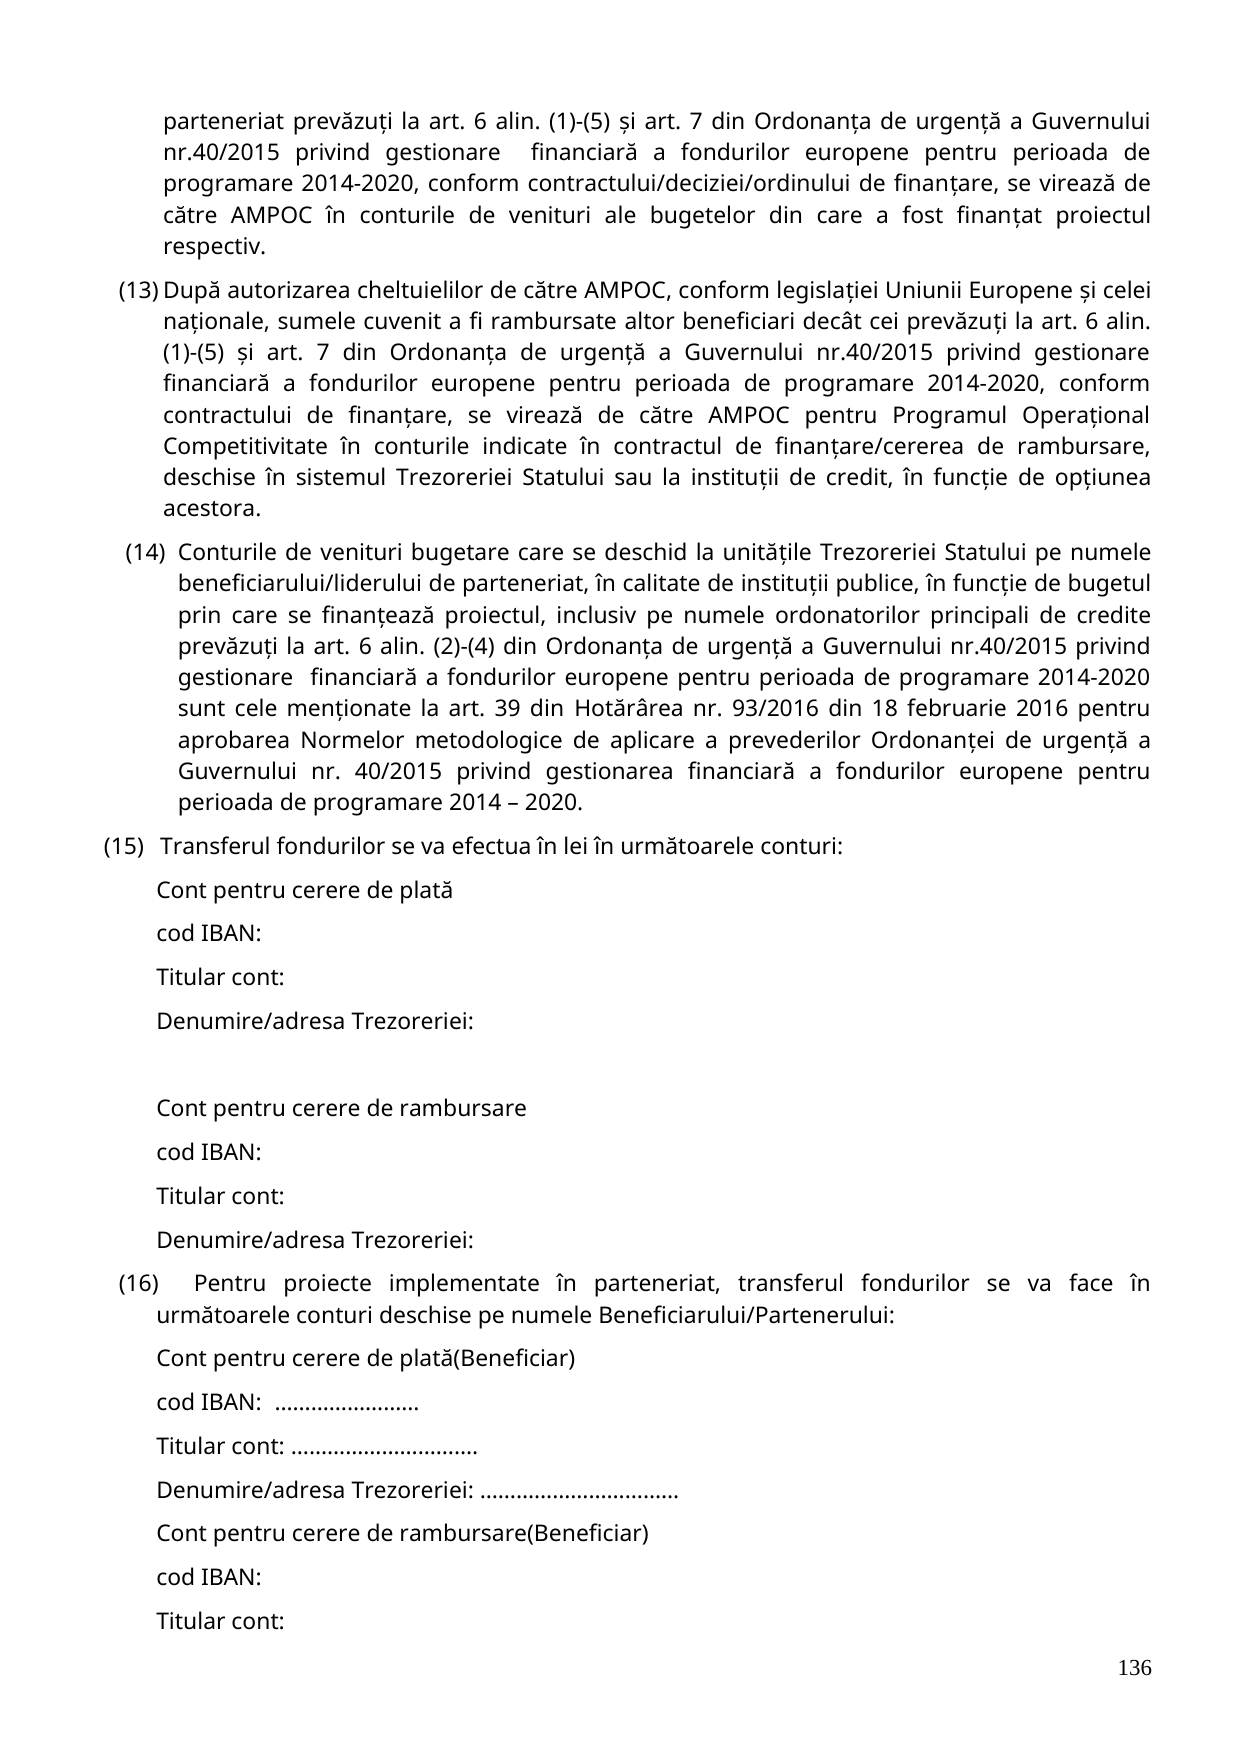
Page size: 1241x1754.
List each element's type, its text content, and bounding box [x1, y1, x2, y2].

list Pentru proiecte implementate în parteneriat, transferul fondurilor se va face în următoarele conturi deschise pe numele Beneficiarului/Partenerului: [118, 1267, 1152, 1330]
text Cont pentru cerere de plată(Beneficiar) [156, 1342, 1152, 1373]
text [156, 1473, 1152, 1505]
text cod IBAN: [156, 917, 1152, 948]
text Titular cont: [156, 1180, 1152, 1211]
list Conturile de venituri bugetare care se deschid la unităţile Trezoreriei Statului pe numele beneficiarului/liderului de parteneriat, în calitate de instituţii publice, în funcţie de bugetul prin care se finanţează proiectul, inclusiv pe numele ordonatorilor principali de credite prevăzuţi la art. 6 alin. (2)-(4) din Ordonanța de urgență a Guvernului nr.40/2015 privind gestionare financiară a fondurilor europene pentru perioada de programare 2014-2020 sunt cele menționate la art. 39 din ﻿Hotărârea nr. 93/2016 din 18 februarie 2016 pentru aprobarea Normelor metodologice de aplicare a prevederilor Ordonanţei de urgenţă a Guvernului nr. 40/2015 privind gestionarea financiară a fondurilor europene pentru perioada de programare 2014 – 2020. [125, 536, 1152, 817]
list Transferul fondurilor se va efectua în lei în următoarele conturi: [104, 830, 1152, 861]
text Titular cont: [156, 1605, 1152, 1636]
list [118, 105, 1152, 261]
text Cont pentru cerere de rambursare(Beneficiar) [156, 1517, 1152, 1548]
text Titular cont: [156, 961, 1152, 992]
text cod IBAN: [156, 1561, 1152, 1592]
text cod IBAN: [156, 1136, 1152, 1167]
text Titular cont: …………………………. [156, 1430, 1152, 1461]
text Denumire/adresa Trezoreriei: [156, 1005, 1152, 1036]
list După autorizarea cheltuielilor de către AMPOC, conform legislaţiei Uniunii Europene şi celei naţionale, sumele cuvenit a fi rambursate altor beneficiari decât cei prevăzuţi la art. 6 alin. (1)-(5) şi art. 7 din Ordonanța de urgență a Guvernului nr.40/2015 privind gestionare financiară a fondurilor europene pentru perioada de programare 2014-2020, conform contractului de finanţare, se virează de către AMPOC pentru Programul Operațional Competitivitate în conturile indicate în contractul de finanţare/cererea de rambursare, deschise în sistemul Trezoreriei Statului sau la instituţii de credit, în funcţie de opţiunea acestora. [118, 273, 1152, 523]
text Denumire/adresa Trezoreriei: [156, 1223, 1152, 1255]
text cod IBAN: …………………… [156, 1386, 1152, 1417]
text Cont pentru cerere de plată [156, 873, 1152, 905]
text Cont pentru cerere de rambursare [156, 1092, 1152, 1123]
